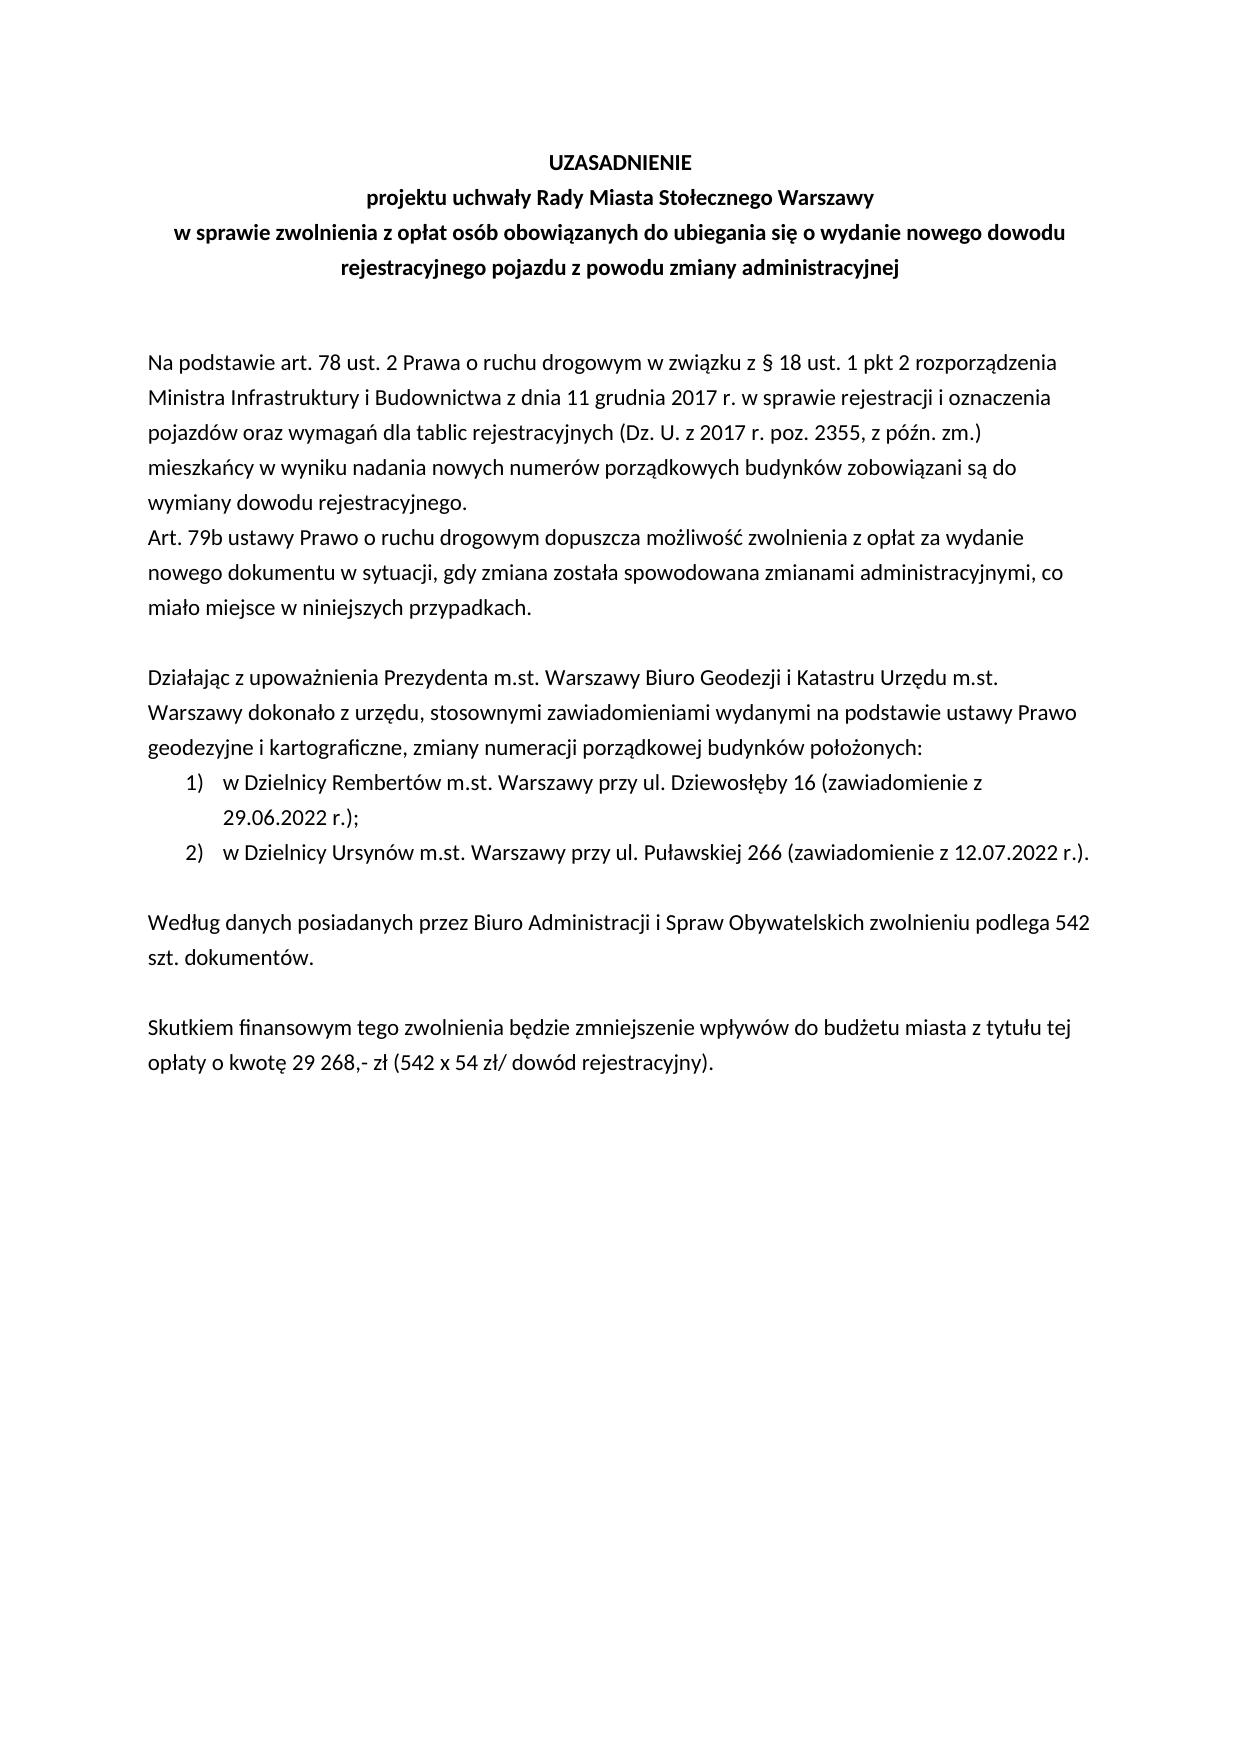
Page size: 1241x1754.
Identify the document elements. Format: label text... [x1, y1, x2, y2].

text Według danych posiadanych przez Biuro Administracji i Spraw Obywatelskich zwolnieniu podlega 542 szt. dokumentów. [148, 908, 1093, 971]
text Skutkiem finansowym tego zwolnienia będzie zmniejszenie wpływów do budżetu miasta z tytułu tej opłaty o kwotę 29 268,- zł (542 x 54 zł/ dowód rejestracyjny). [148, 1013, 1093, 1076]
text Działając z upoważnienia Prezydenta m.st. Warszawy Biuro Geodezji i Katastru Urzędu m.st. Warszawy dokonało z urzędu, stosownymi zawiadomieniami wydanymi na podstawie ustawy Prawo geodezyjne i kartograficzne, zmiany numeracji porządkowej budynków położonych: [148, 663, 1093, 761]
title projektu uchwały Rady Miasta Stołecznego Warszawy [148, 183, 1093, 211]
title w sprawie zwolnienia z opłat osób obowiązanych do ubiegania się o wydanie nowego dowodu rejestracyjnego pojazdu z powodu zmiany administracyjnej [148, 218, 1093, 281]
text Na podstawie art. 78 ust. 2 Prawa o ruchu drogowym w związku z § 18 ust. 1 pkt 2 rozporządzenia Ministra Infrastruktury i Budownictwa z dnia 11 grudnia 2017 r. w sprawie rejestracji i oznaczenia pojazdów oraz wymagań dla tablic rejestracyjnych (Dz. U. z 2017 r. poz. 2355, z późn. zm.) mieszkańcy w wyniku nadania nowych numerów porządkowych budynków zobowiązani są do wymiany dowodu rejestracyjnego. [148, 348, 1093, 516]
text Art. 79b ustawy Prawo o ruchu drogowym dopuszcza możliwość zwolnienia z opłat za wydanie nowego dokumentu w sytuacji, gdy zmiana została spowodowana zmianami administracyjnymi, co miało miejsce w niniejszych przypadkach. [148, 523, 1093, 621]
list w Dzielnicy Rembertów m.st. Warszawy przy ul. Dziewosłęby 16 (zawiadomienie z 29.06.2022 r.); [185, 768, 1093, 831]
list w Dzielnicy Ursynów m.st. Warszawy przy ul. Puławskiej 266 (zawiadomienie z 12.07.2022 r.). [185, 838, 1107, 866]
title UZASADNIENIE [148, 148, 1093, 176]
